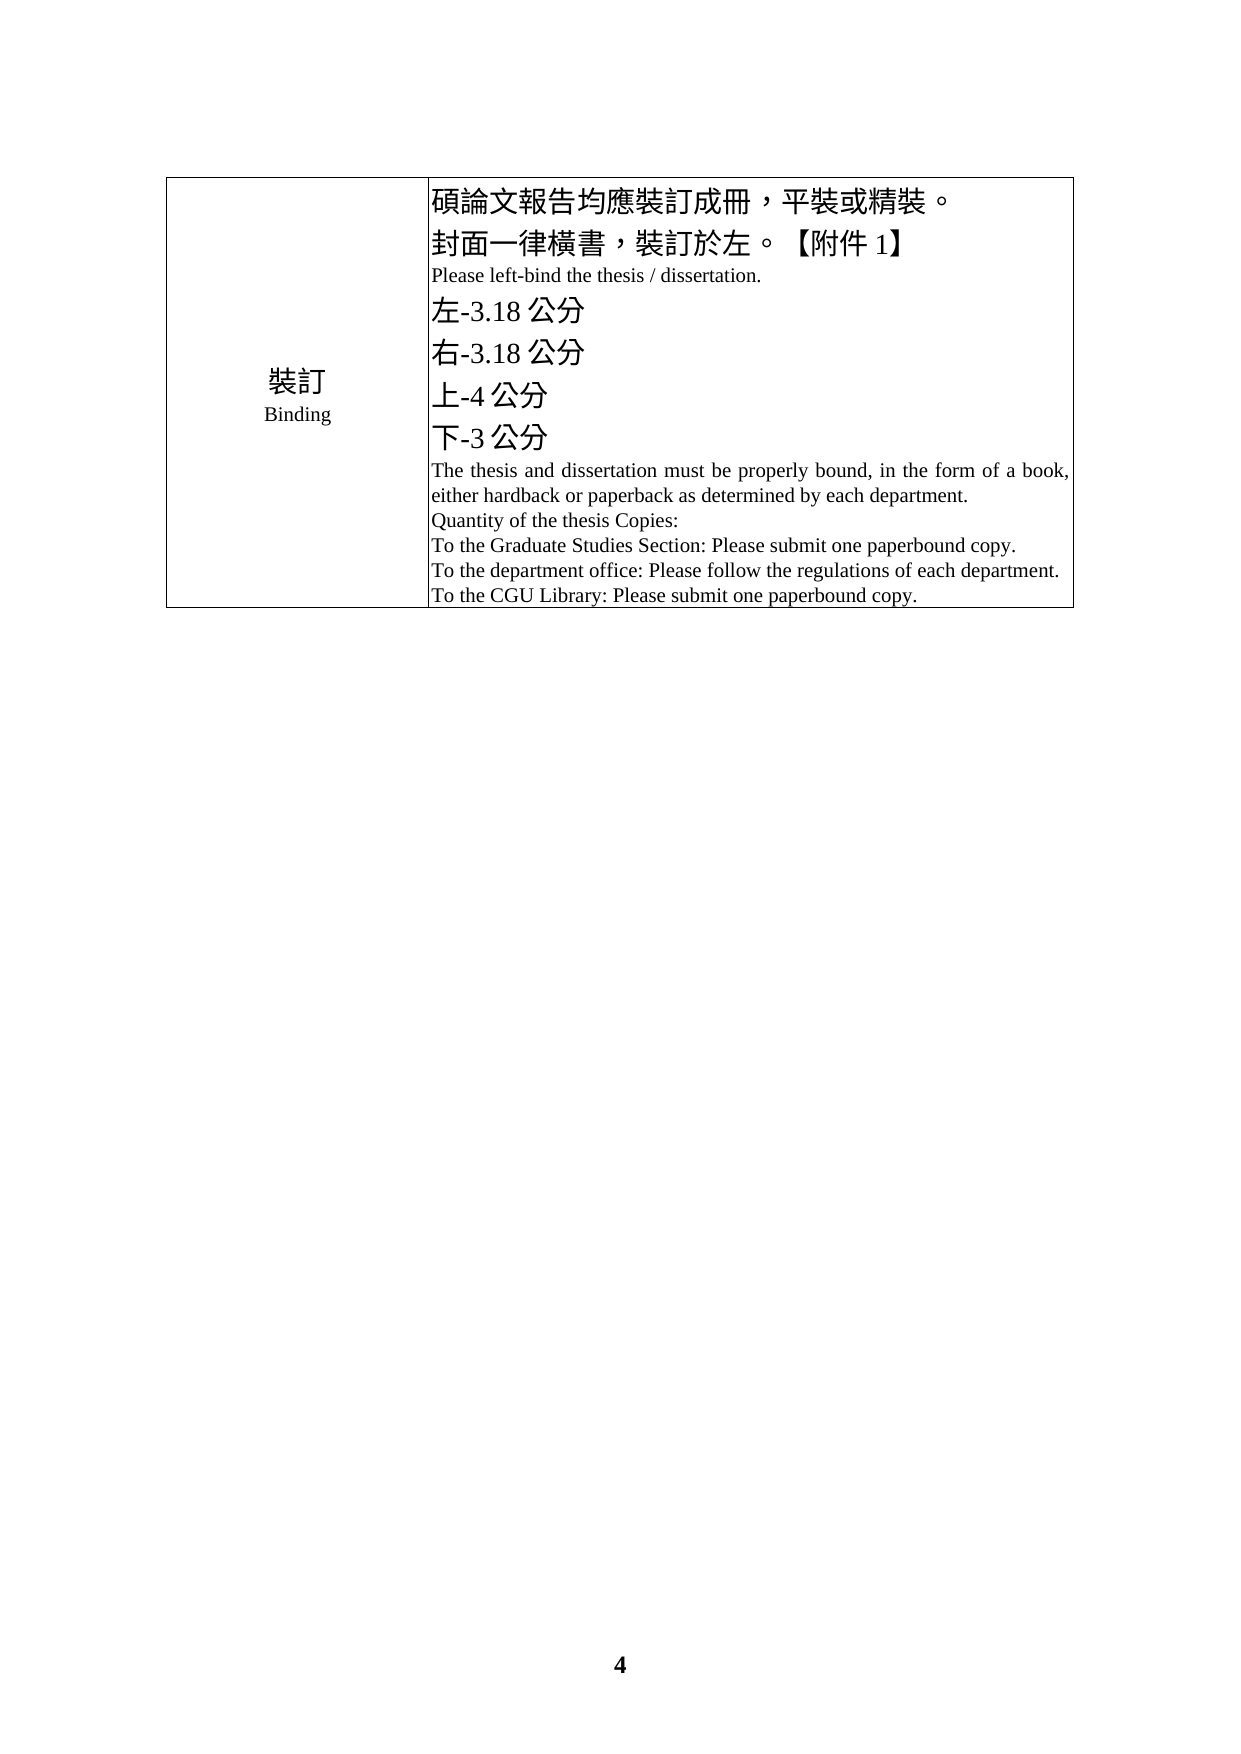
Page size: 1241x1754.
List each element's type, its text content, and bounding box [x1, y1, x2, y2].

table_cell 裝訂 Binding [167, 178, 428, 607]
table_cell 碩論文報告均應裝訂成冊，平裝或精裝。 封面一律橫書，裝訂於左。【附件1】 Please left-bind the thesis / dissertation. 左-3.18公分 右-3.18公分 上-4公分 下-3公分 The thesis and dissertation must be properly bound, in the form of a book, either hardback or paperback as determined by each department. Quantity of the thesis Copies: To the Graduate Studies Section: Please submit one paperbound copy. To the department office: Please follow the regulations of each department. To the CGU Library: Please submit one paperbound copy. [429, 178, 1073, 607]
